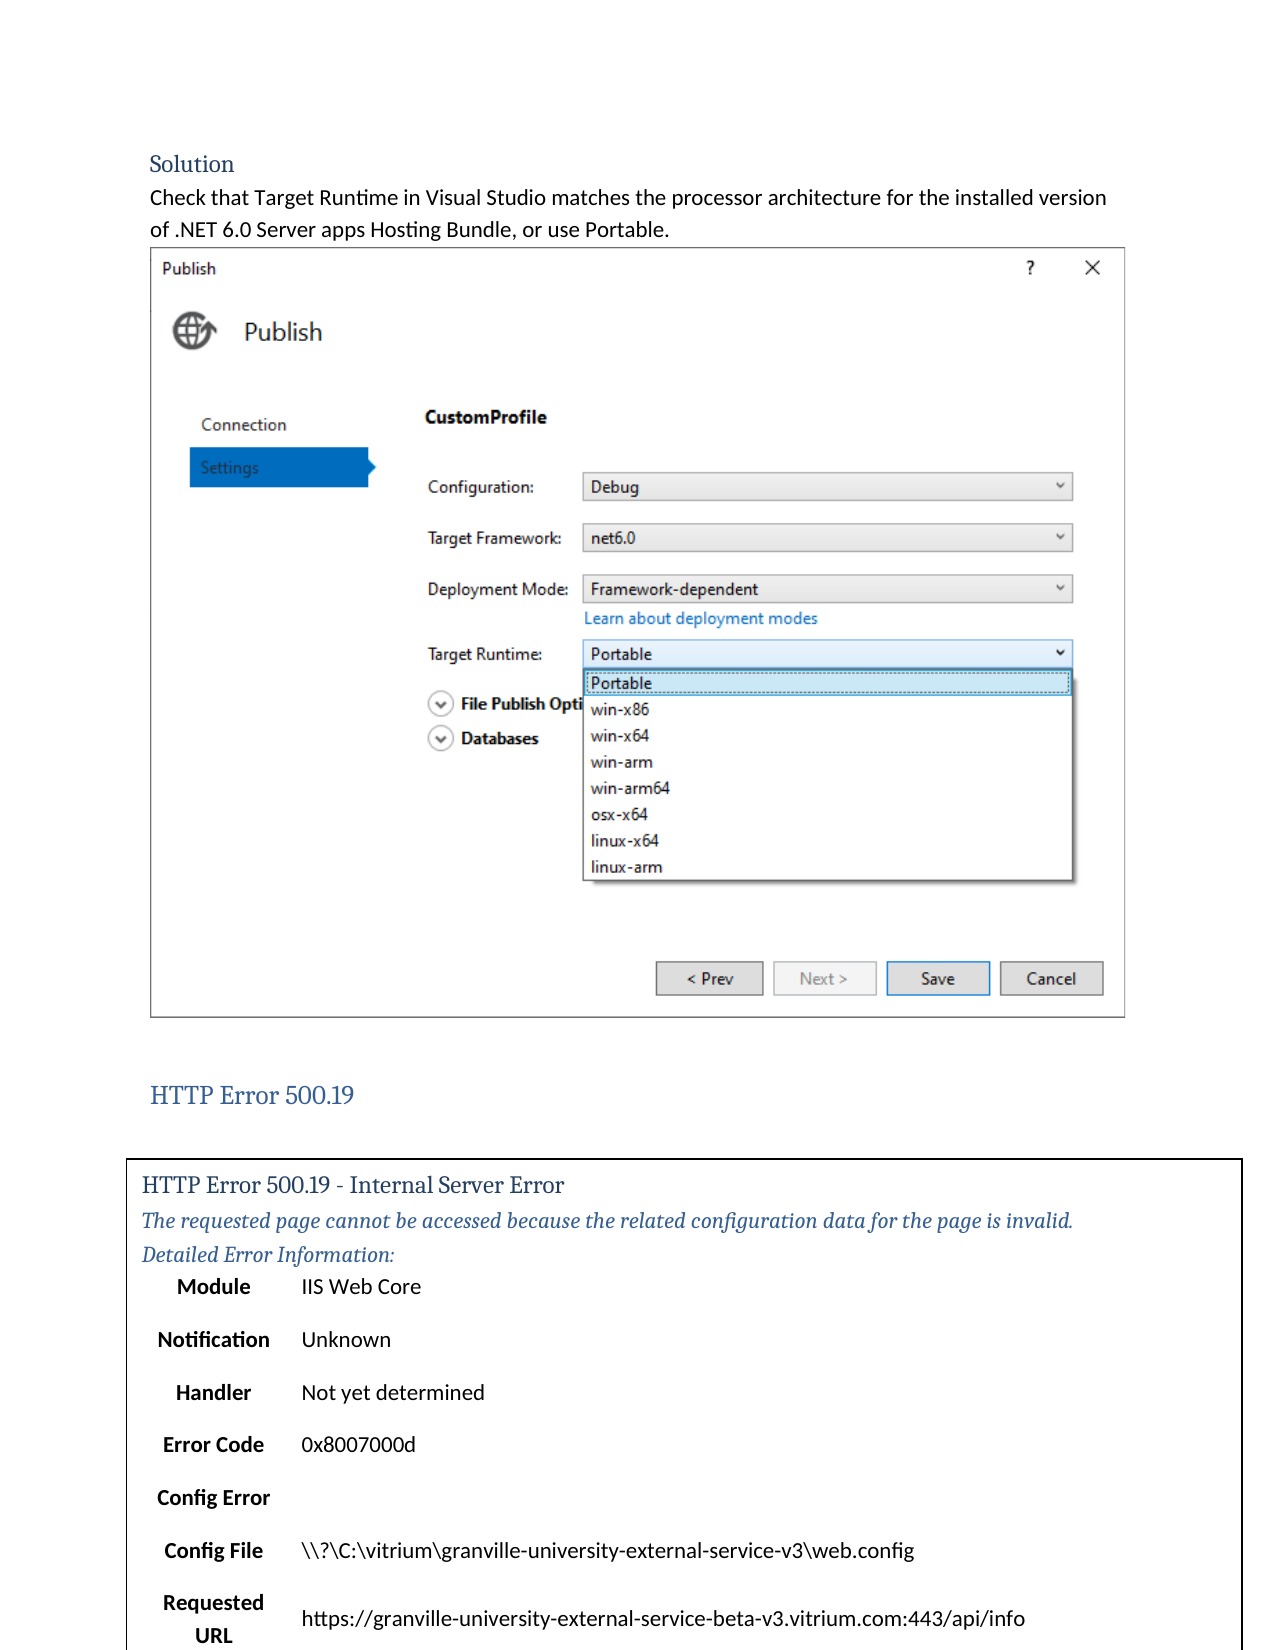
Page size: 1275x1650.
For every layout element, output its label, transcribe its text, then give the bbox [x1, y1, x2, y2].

picture [150, 247, 1125, 1018]
subtitle HTTP Error 500.19 [150, 1080, 1125, 1111]
subtitle Solution [150, 150, 1125, 179]
text Check that Target Runtime in Visual Studio matches the processor architecture for the installed version of .NET 6.0 Server apps Hosting Bundle, or use Portable. [150, 183, 1125, 247]
